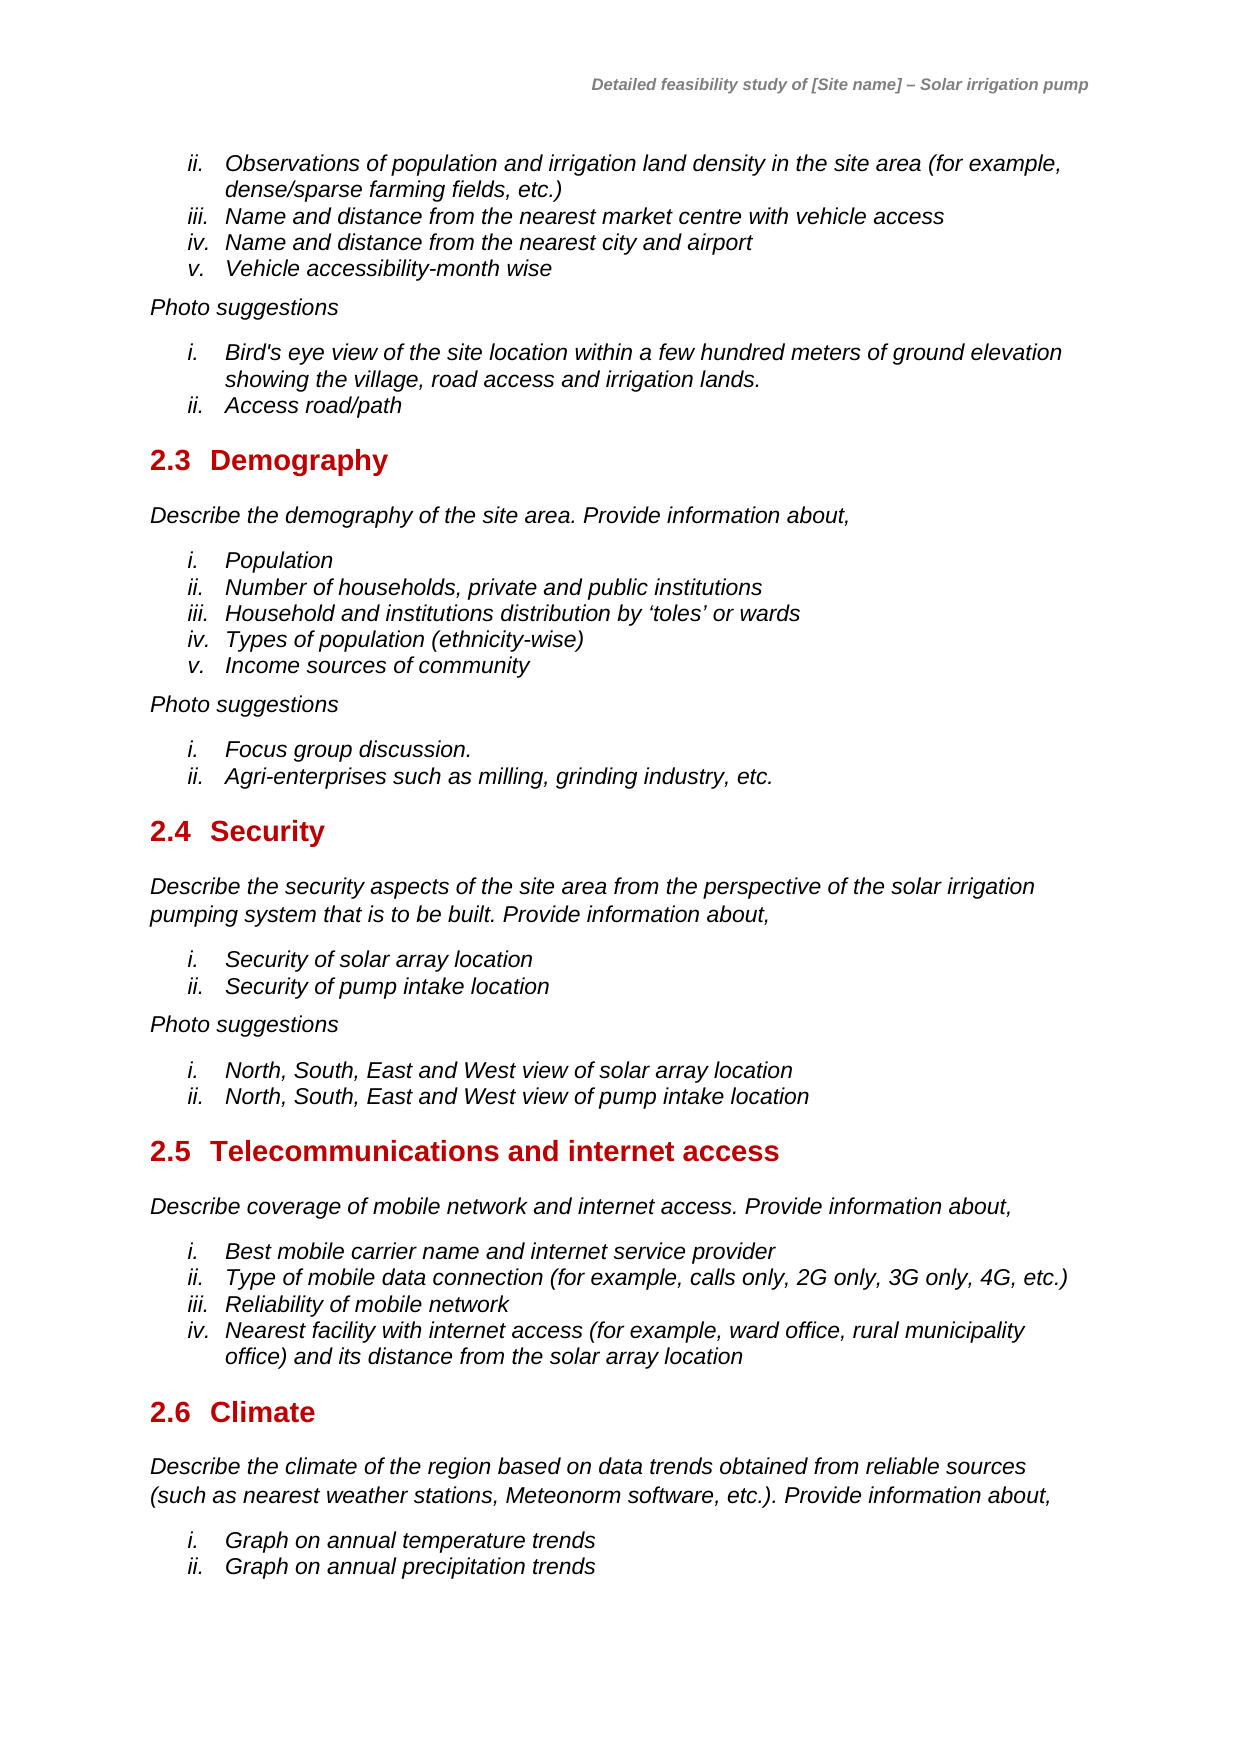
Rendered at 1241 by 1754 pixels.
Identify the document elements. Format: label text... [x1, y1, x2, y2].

subtitle Security [150, 814, 1090, 848]
list Agri-enterprises such as milling, grinding industry, etc. [187, 763, 1090, 789]
text Describe coverage of mobile network and internet access. Provide information about, [150, 1193, 1090, 1219]
list Focus group discussion. [187, 736, 1090, 763]
list Vehicle accessibility-month wise [187, 255, 1090, 282]
subtitle Telecommunications and internet access [150, 1134, 1090, 1168]
list Income sources of community [187, 652, 1090, 679]
list Graph on annual temperature trends [187, 1527, 1090, 1553]
list Access road/path [187, 392, 1090, 418]
list Observations of population and irrigation land density in the site area (for example, dense/sparse farming fields, etc.) [187, 150, 1090, 203]
text Describe the security aspects of the site area from the perspective of the solar irrigation pumping system that is to be built. Provide information about, [150, 873, 1090, 927]
text Describe the demography of the site area. Provide information about, [150, 502, 1090, 528]
subtitle Demography [150, 443, 1090, 477]
list Population [187, 547, 1090, 573]
list Type of mobile data connection (for example, calls only, 2G only, 3G only, 4G, etc.) [187, 1264, 1090, 1291]
text Photo suggestions [150, 294, 1090, 321]
list Nearest facility with internet access (for example, ward office, rural municipality office) and its distance from the solar array location [187, 1317, 1090, 1370]
text Photo suggestions [150, 1011, 1090, 1038]
text Describe the climate of the region based on data trends obtained from reliable sources (such as nearest weather stations, Meteonorm software, etc.). Provide information about, [150, 1453, 1090, 1508]
list Name and distance from the nearest city and airport [187, 229, 1090, 255]
list Bird's eye view of the site location within a few hundred meters of ground elevation showing the village, road access and irrigation lands. [187, 339, 1090, 392]
list Types of population (ethnicity-wise) [187, 626, 1090, 652]
subtitle Climate [150, 1395, 1090, 1428]
list Graph on annual precipitation trends [187, 1553, 1090, 1579]
list North, South, East and West view of solar array location [187, 1057, 1090, 1083]
list Name and distance from the nearest market centre with vehicle access [187, 203, 1090, 229]
text Photo suggestions [150, 691, 1090, 718]
list Best mobile carrier name and internet service provider [187, 1238, 1090, 1264]
list Security of solar array location [187, 946, 1090, 973]
list Number of households, private and public institutions [187, 573, 1090, 600]
list Household and institutions distribution by ‘toles’ or wards [187, 600, 1090, 626]
list Security of pump intake location [187, 973, 1090, 999]
list North, South, East and West view of pump intake location [187, 1083, 1090, 1109]
list Reliability of mobile network [187, 1291, 1090, 1317]
